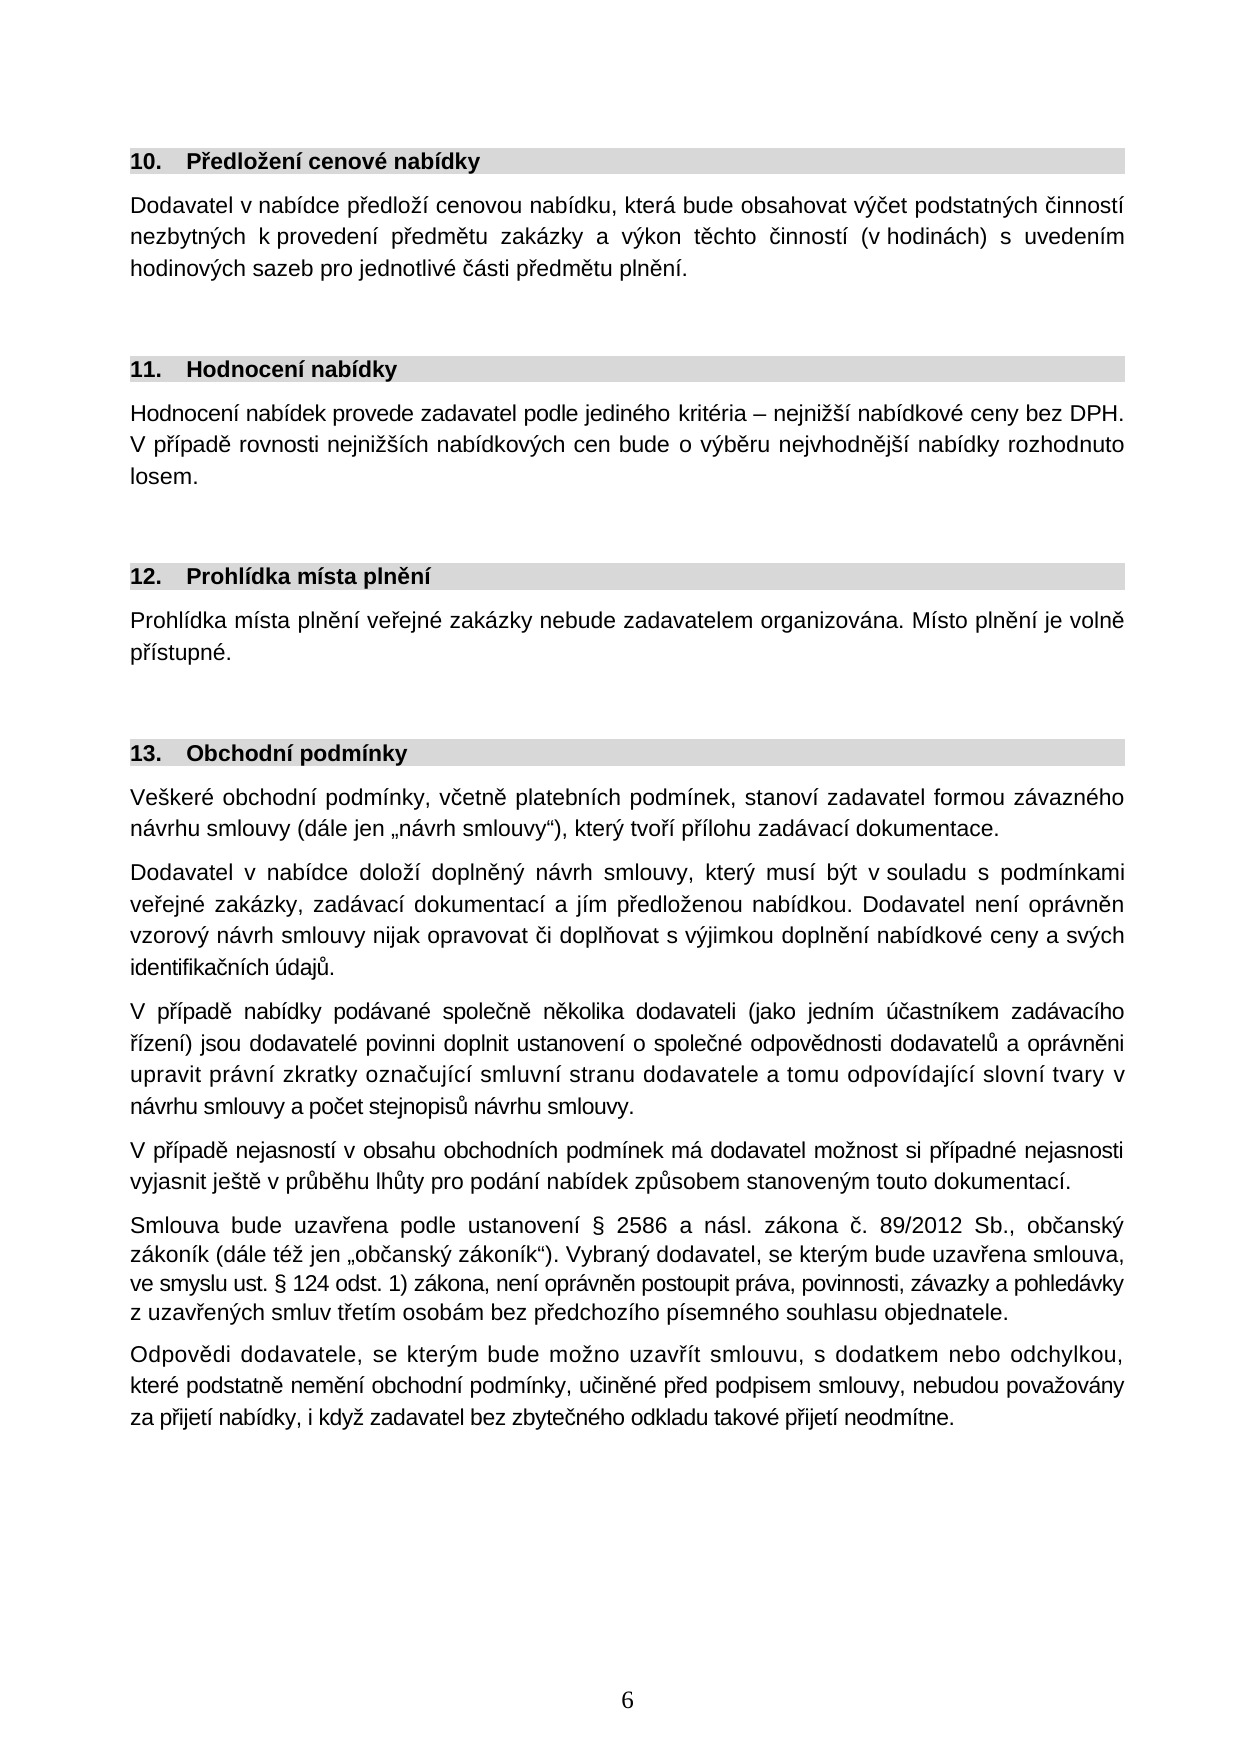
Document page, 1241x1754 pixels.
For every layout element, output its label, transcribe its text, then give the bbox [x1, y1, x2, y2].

text V případě nejasností v obsahu obchodních podmínek má dodavatel možnost si případné nejasnosti vyjasnit ještě v průběhu lhůty pro podání nabídek způsobem stanoveným touto dokumentací. [130, 1137, 1125, 1195]
text Odpovědi dodavatele, se kterým bude možno uzavřít smlouvu, s dodatkem nebo odchylkou, které podstatně nemění obchodní podmínky, učiněné před podpisem smlouvy, nebudou považovány za přijetí nabídky, i když zadavatel bez zbytečného odkladu takové přijetí neodmítne. [130, 1341, 1125, 1430]
text Hodnocení nabídek provede zadavatel podle jediného kritéria – nejnižší nabídkové ceny bez DPH. V případě rovnosti nejnižších nabídkových cen bude o výběru nejvhodnější nabídky rozhodnuto losem. [130, 399, 1125, 489]
text Prohlídka místa plnění veřejné zakázky nebude zadavatelem organizována. Místo plnění je volně přístupné. [130, 607, 1125, 665]
list Předložení cenové nabídky [130, 148, 1125, 174]
title Obchodní podmínky [130, 739, 1125, 766]
text V případě nabídky podávané společně několika dodavateli (jako jedním účastníkem zadávacího řízení) jsou dodavatelé povinni doplnit ustanovení o společné odpovědnosti dodavatelů a oprávněni upravit právní zkratky označující smluvní stranu dodavatele a tomu odpovídající slovní tvary v návrhu smlouvy a počet stejnopisů návrhu smlouvy. [130, 998, 1125, 1119]
list Hodnocení nabídky [130, 356, 1125, 382]
text Veškeré obchodní podmínky, včetně platebních podmínek, stanoví zadavatel formou závazného návrhu smlouvy (dále jen „návrh smlouvy“), který tvoří přílohu zadávací dokumentace. [130, 784, 1125, 842]
text Dodavatel v nabídce předloží cenovou nabídku, která bude obsahovat výčet podstatných činností nezbytných k provedení předmětu zakázky a výkon těchto činností (v hodinách) s uvedením hodinových sazeb pro jednotlivé části předmětu plnění. [130, 192, 1125, 281]
text Smlouva bude uzavřena podle ustanovení § 2586 a násl. zákona č. 89/2012 Sb., občanský zákoník (dále též jen „občanský zákoník“). Vybraný dodavatel, se kterým bude uzavřena smlouva, ve smyslu ust. § 124 odst. 1) zákona, není oprávněn postoupit práva, povinnosti, závazky a pohledávky z uzavřených smluv třetím osobám bez předchozího písemného souhlasu objednatele. [130, 1212, 1125, 1326]
title Prohlídka místa plnění [130, 563, 1125, 590]
text Dodavatel v nabídce doloží doplněný návrh smlouvy, který musí být v souladu s podmínkami veřejné zakázky, zadávací dokumentací a jím předloženou nabídkou. Dodavatel není oprávněn vzorový návrh smlouvy nijak opravovat či doplňovat s výjimkou doplnění nabídkové ceny a svých identifikačních údajů. [130, 859, 1125, 980]
